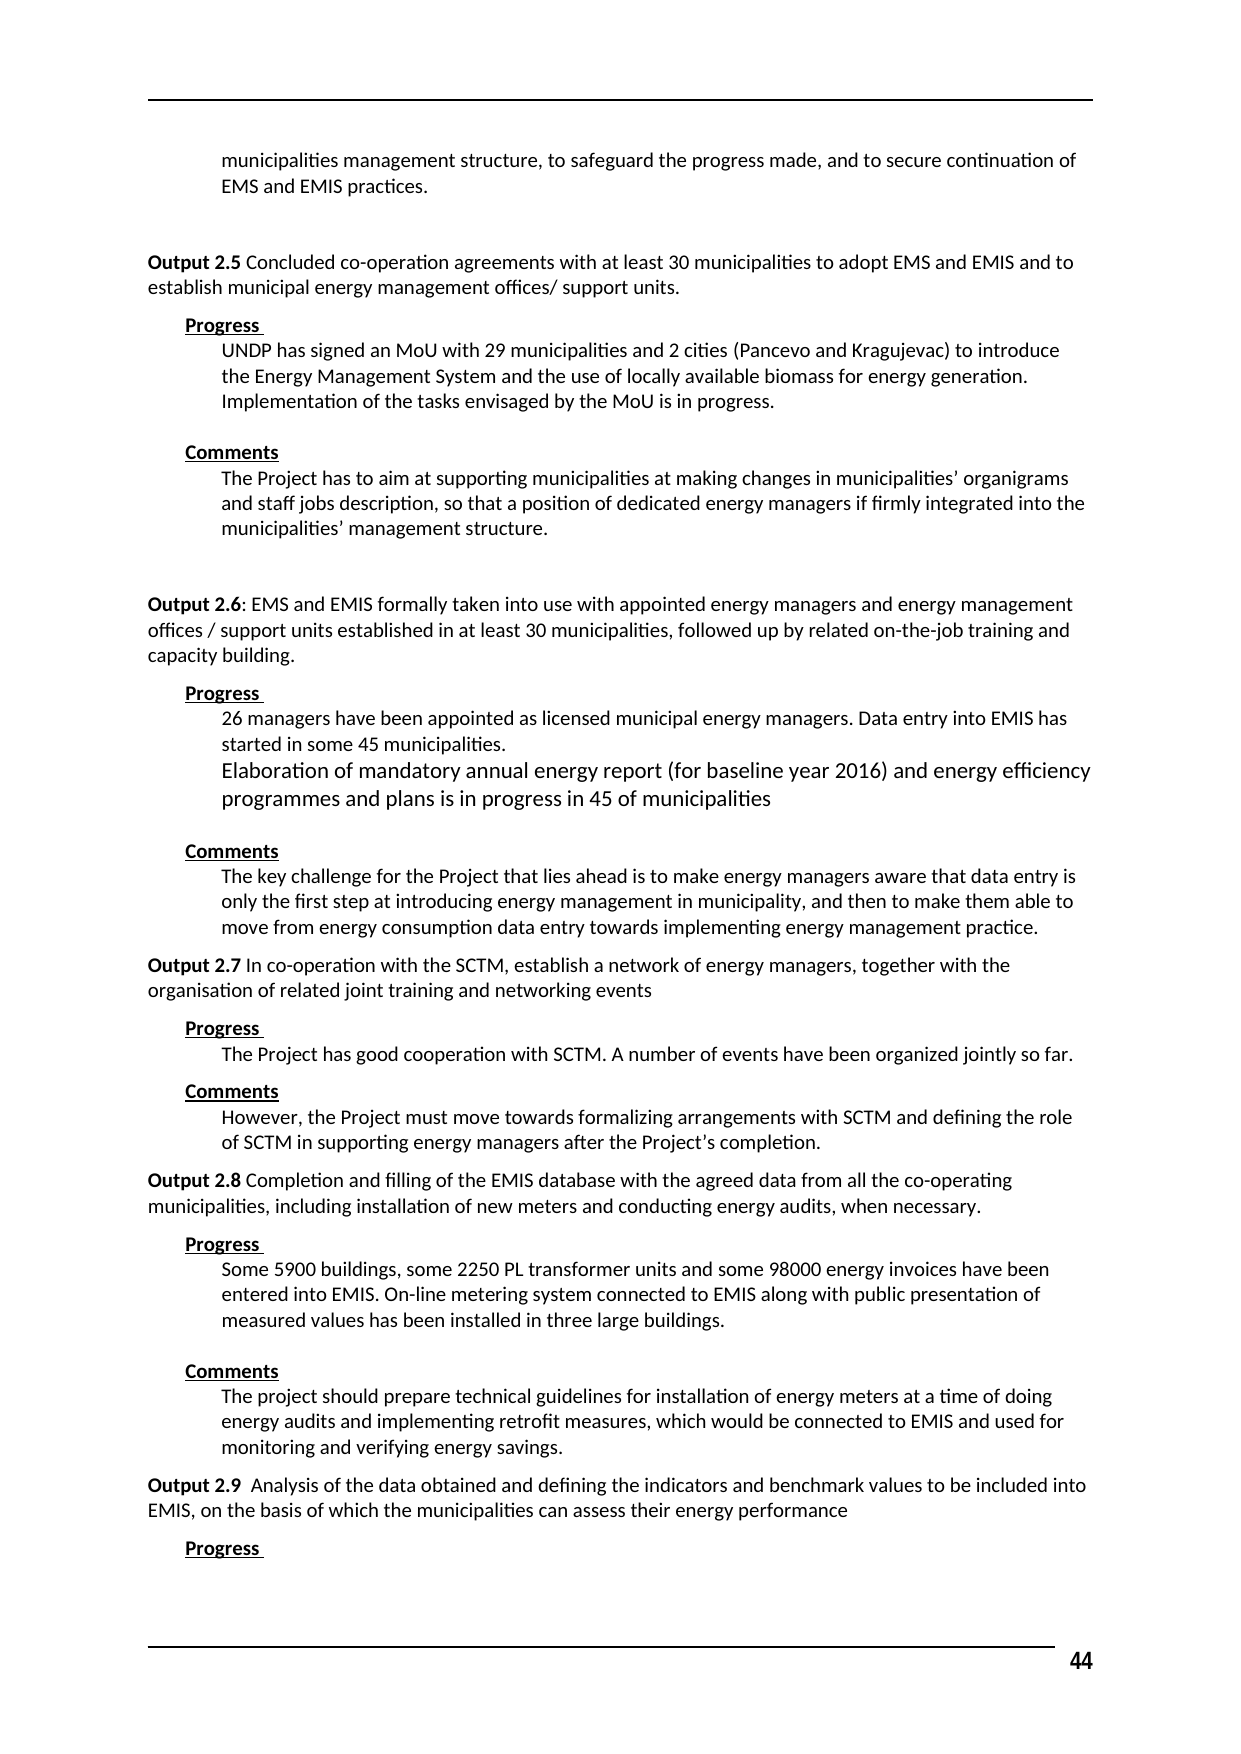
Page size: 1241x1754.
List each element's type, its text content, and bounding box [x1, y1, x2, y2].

text The project should prepare technical guidelines for installation of energy meters at a time of doing energy audits and implementing retrofit measures, which would be connected to EMIS and used for monitoring and verifying energy savings. [221, 1383, 1093, 1459]
text Progress [185, 312, 1093, 338]
text Output 2.7 In co-operation with the SCTM, establish a network of energy managers, together with the organisation of related joint training and networking events [148, 952, 1093, 1003]
text UNDP has signed an MoU with 29 municipalities and 2 cities (Pancevo and Kragujevac) to introduce the Energy Management System and the use of locally available biomass for energy generation. Implementation of the tasks envisaged by the MoU is in progress. [221, 338, 1093, 414]
text The Project has to aim at supporting municipalities at making changes in municipalities’ organigrams and staff jobs description, so that a position of dedicated energy managers if firmly integrated into the municipalities’ management structure. [221, 465, 1093, 541]
text Comments [185, 838, 1093, 863]
text Some 5900 buildings, some 2250 PL transformer units and some 98000 energy invoices have been entered into EMIS. On-line metering system connected to EMIS along with public presentation of measured values has been installed in three large buildings. [221, 1256, 1093, 1332]
text The Project has good cooperation with SCTM. A number of events have been organized jointly so far. [221, 1041, 1093, 1066]
text Progress [185, 1535, 1093, 1561]
text Comments [185, 1358, 1093, 1383]
text 26 managers have been appointed as licensed municipal energy managers. Data entry into EMIS has started in some 45 municipalities. [221, 706, 1093, 756]
text Comments [185, 439, 1093, 465]
text Output 2.9 Analysis of the data obtained and defining the indicators and benchmark values to be included into EMIS, on the basis of which the municipalities can assess their energy performance [148, 1472, 1093, 1523]
text Comments [185, 1079, 1093, 1104]
text However, the Project must move towards formalizing arrangements with SCTM and defining the role of SCTM in supporting energy managers after the Project’s completion. [221, 1104, 1093, 1155]
text Elaboration of mandatory annual energy report (for baseline year 2016) and energy efficiency programmes and plans is in progress in 45 of municipalities [221, 756, 1093, 812]
text The key challenge for the Project that lies ahead is to make energy managers aware that data entry is only the first step at introducing energy management in municipality, and then to make them able to move from energy consumption data entry towards implementing energy management practice. [221, 863, 1093, 939]
text Progress [185, 1231, 1093, 1256]
text Output 2.6: EMS and EMIS formally taken into use with appointed energy managers and energy management offices / support units established in at least 30 municipalities, followed up by related on-the-job training and capacity building. [148, 591, 1093, 668]
text Output 2.5 Concluded co-operation agreements with at least 30 municipalities to adopt EMS and EMIS and to establish municipal energy management offices/ support units. [148, 249, 1093, 300]
text Progress [185, 680, 1093, 706]
text Progress [185, 1015, 1093, 1041]
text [221, 148, 1093, 198]
text Output 2.8 Completion and filling of the EMIS database with the agreed data from all the co-operating municipalities, including installation of new meters and conducting energy audits, when necessary. [148, 1167, 1093, 1218]
